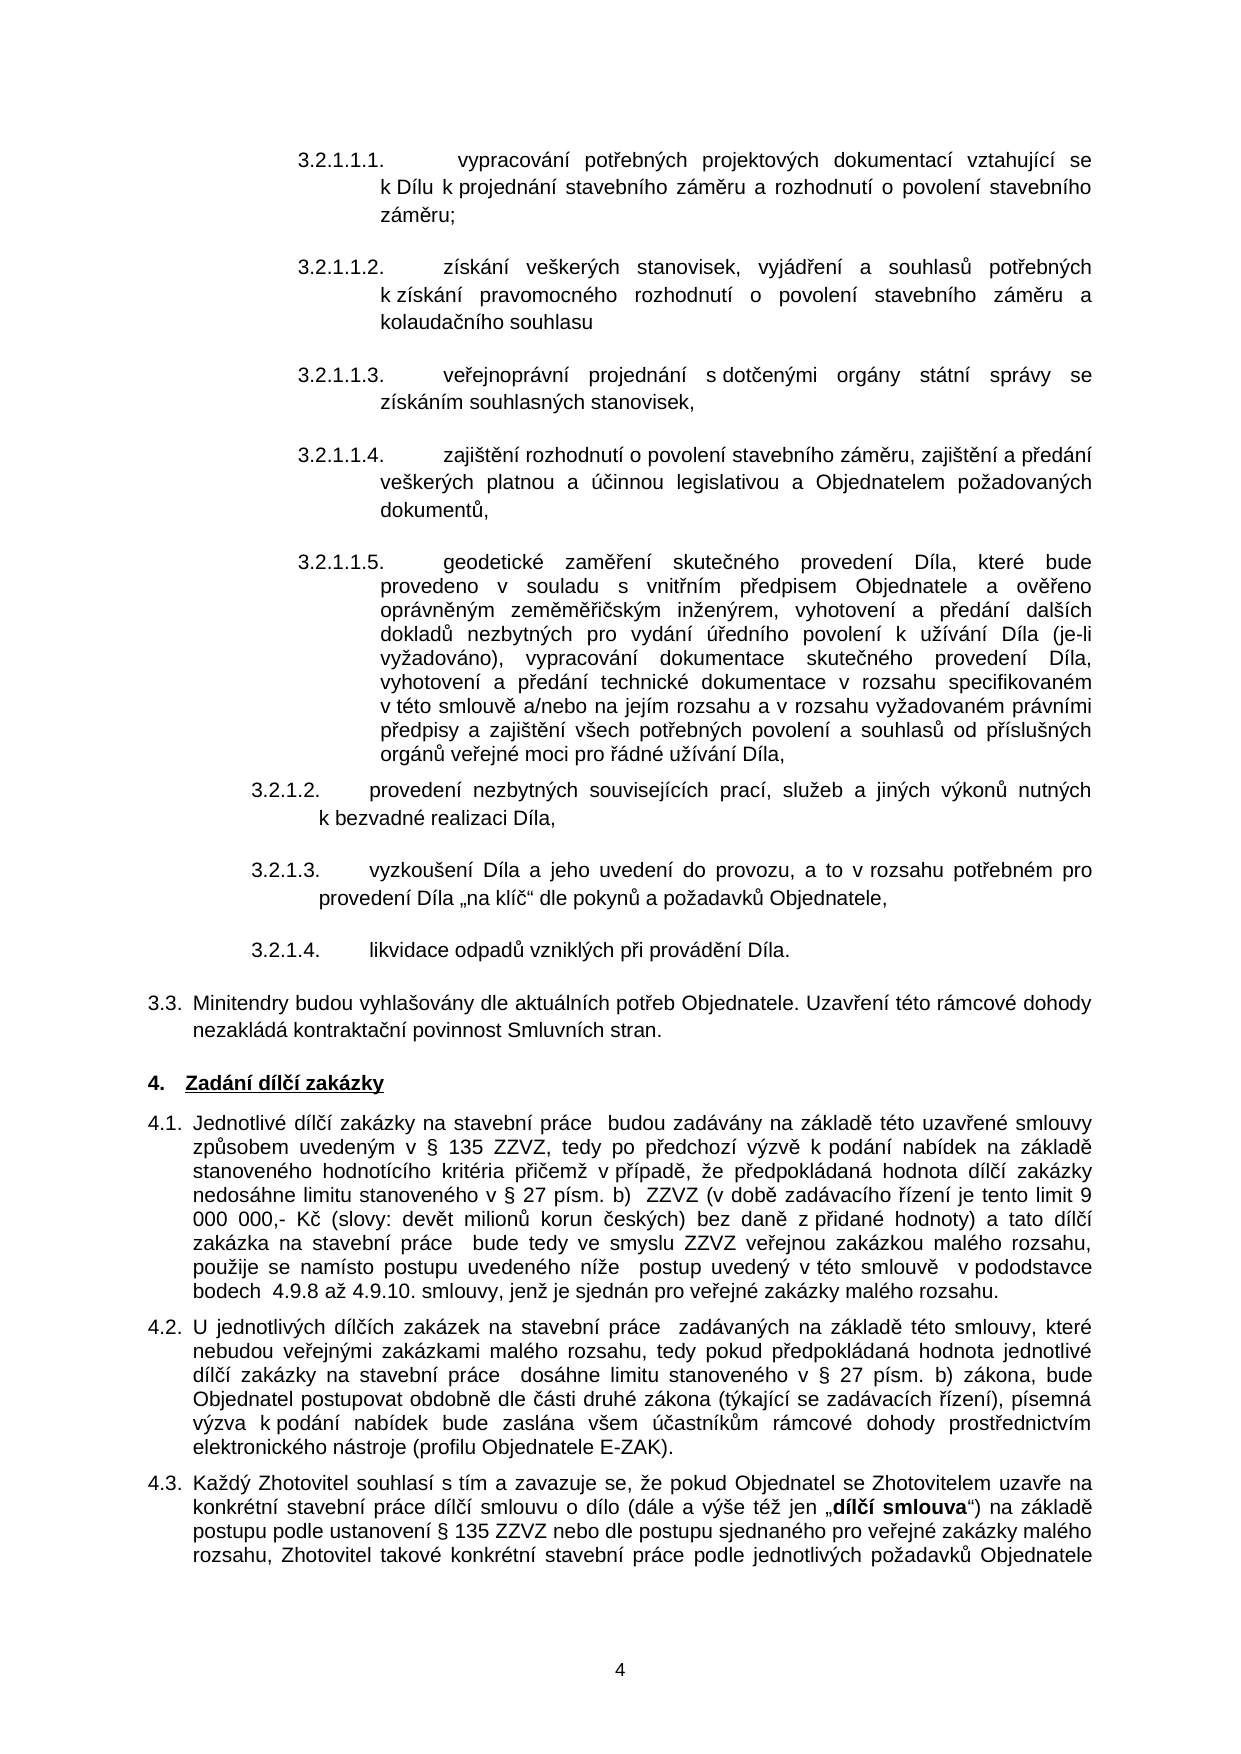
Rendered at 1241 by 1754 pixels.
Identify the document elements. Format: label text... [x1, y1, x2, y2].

list provedení nezbytných souvisejících prací, služeb a jiných výkonů nutných k bezvadné realizaci Díla, [251, 778, 1093, 830]
list Zadání dílčí zakázky [148, 1071, 1093, 1095]
list vyzkoušení Díla a jeho uvedení do provozu, a to v rozsahu potřebném pro provedení Díla „na klíč“ dle pokynů a požadavků Objednatele, [251, 858, 1093, 910]
list zajištění rozhodnutí o povolení stavebního záměru, zajištění a předání veškerých platnou a účinnou legislativou a Objednatelem požadovaných dokumentů, [298, 443, 1093, 522]
list veřejnoprávní projednání s dotčenými orgány státní správy se získáním souhlasných stanovisek, [298, 363, 1093, 414]
list Jednotlivé dílčí zakázky na stavební práce budou zadávány na základě této uzavřené smlouvy způsobem uvedeným v § 135 ZZVZ, tedy po předchozí výzvě k podání nabídek na základě stanoveného hodnotícího kritéria přičemž v případě, že předpokládaná hodnota dílčí zakázky nedosáhne limitu stanoveného v § 27 písm. b) ZZVZ (v době zadávacího řízení je tento limit 9 000 000,- Kč (slovy: devět milionů korun českých) bez daně z přidané hodnoty) a tato dílčí zakázka na stavební práce bude tedy ve smyslu ZZVZ veřejnou zakázkou malého rozsahu, použije se namísto postupu uvedeného níže postup uvedený v této smlouvě v pododstavce bodech 4.9.8 až 4.9.10. smlouvy, jenž je sjednán pro veřejné zakázky malého rozsahu. [148, 1111, 1093, 1302]
list získání veškerých stanovisek, vyjádření a souhlasů potřebných k získání pravomocného rozhodnutí o povolení stavebního záměru a kolaudačního souhlasu [298, 255, 1093, 334]
list likvidace odpadů vzniklých při provádění Díla. [251, 938, 1093, 962]
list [148, 1471, 1093, 1567]
list Minitendry budou vyhlašovány dle aktuálních potřeb Objednatele. Uzavření této rámcové dohody nezakládá kontraktační povinnost Smluvních stran. [148, 991, 1093, 1042]
list vypracování potřebných projektových dokumentací vztahující se k Dílu k projednání stavebního záměru a rozhodnutí o povolení stavebního záměru; [298, 148, 1093, 227]
list U jednotlivých dílčích zakázek na stavební práce zadávaných na základě této smlouvy, které nebudou veřejnými zakázkami malého rozsahu, tedy pokud předpokládaná hodnota jednotlivé dílčí zakázky na stavební práce dosáhne limitu stanoveného v § 27 písm. b) zákona, bude Objednatel postupovat obdobně dle části druhé zákona (týkající se zadávacích řízení), písemná výzva k podání nabídek bude zaslána všem účastníkům rámcové dohody prostřednictvím elektronického nástroje (profilu Objednatele E-ZAK). [148, 1315, 1093, 1459]
list geodetické zaměření skutečného provedení Díla, které bude provedeno v souladu s vnitřním předpisem Objednatele a ověřeno oprávněným zeměměřičským inženýrem, vyhotovení a předání dalších dokladů nezbytných pro vydání úředního povolení k užívání Díla (je-li vyžadováno), vypracování dokumentace skutečného provedení Díla, vyhotovení a předání technické dokumentace v rozsahu specifikovaném v této smlouvě a/nebo na jejím rozsahu a v rozsahu vyžadovaném právními předpisy a zajištění všech potřebných povolení a souhlasů od příslušných orgánů veřejné moci pro řádné užívání Díla, [298, 550, 1093, 766]
